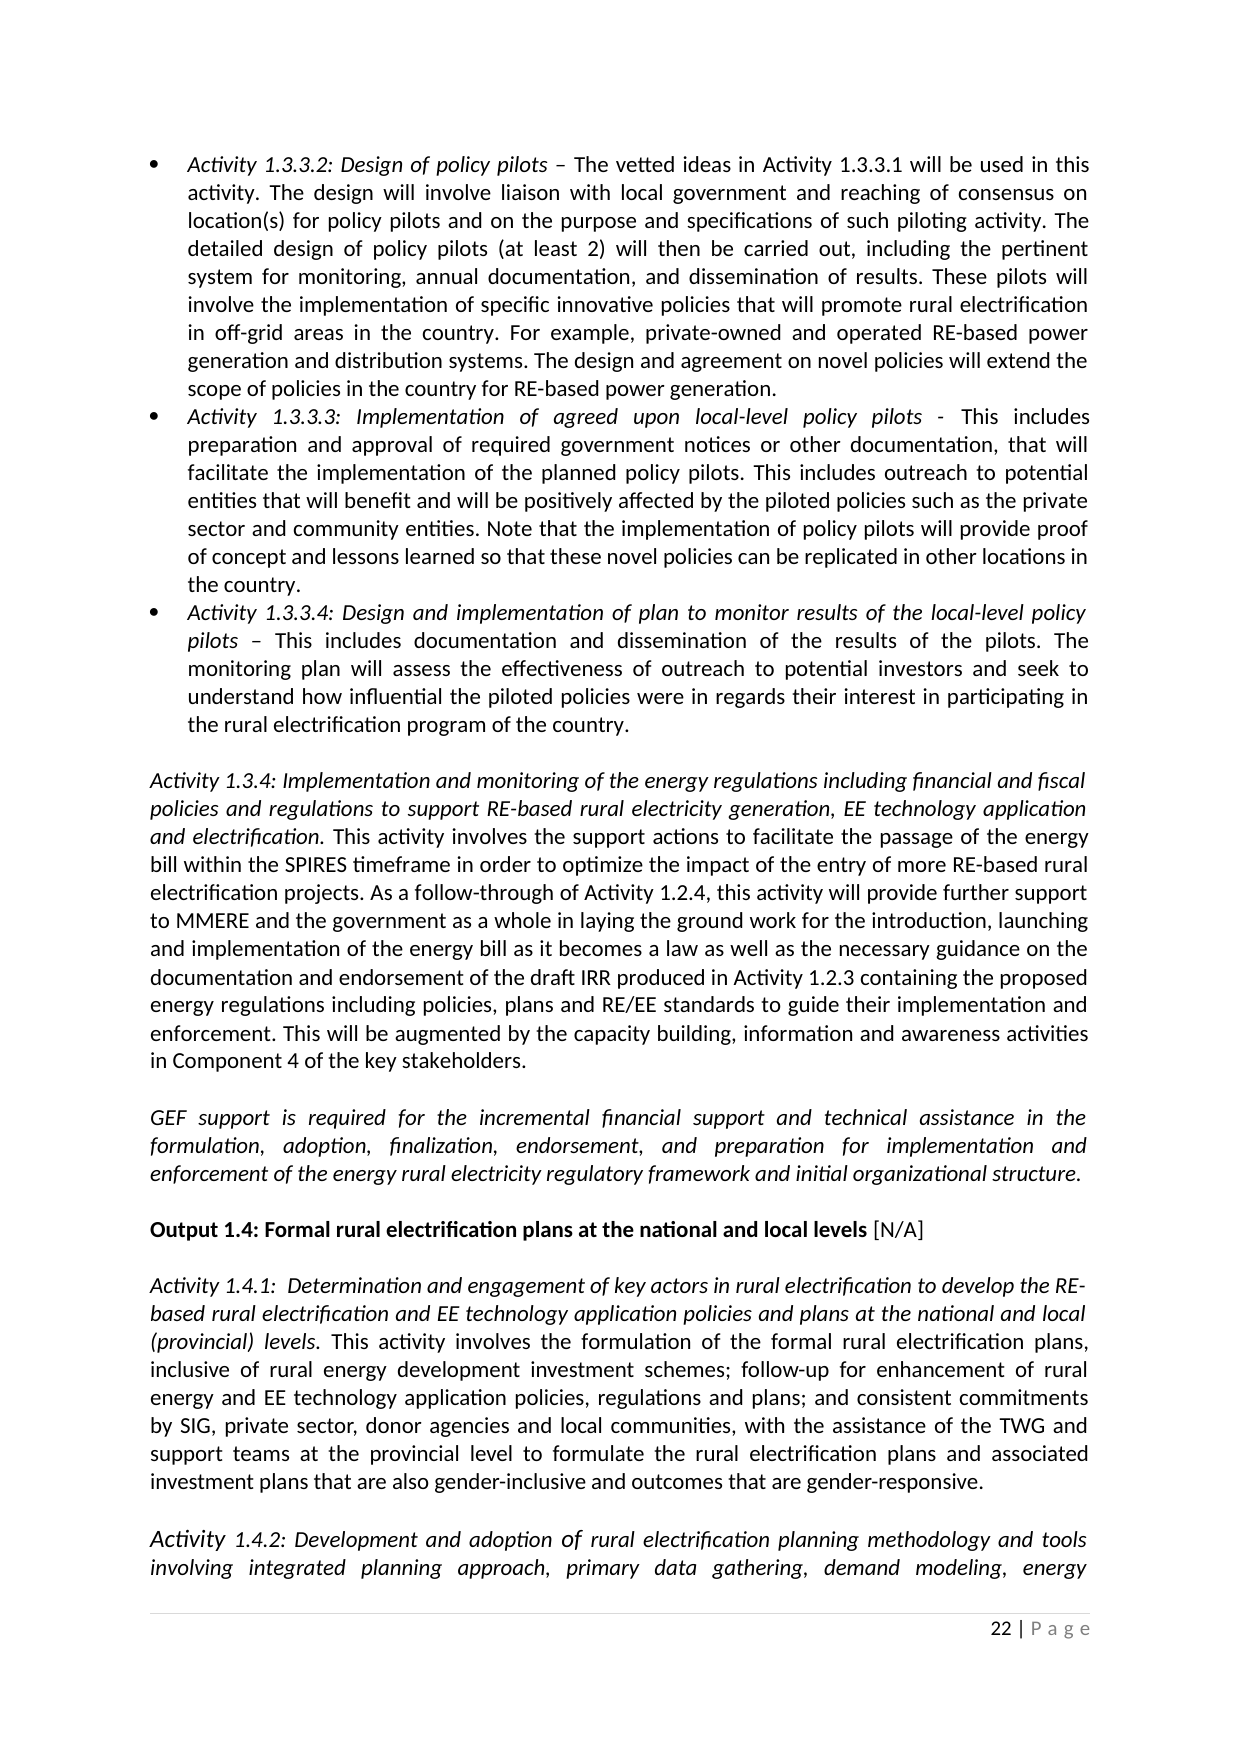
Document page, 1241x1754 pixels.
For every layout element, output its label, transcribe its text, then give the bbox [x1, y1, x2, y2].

list Activity 1.3.3.2: Design of policy pilots – The vetted ideas in Activity 1.3.3.1 will be used in this activity. The design will involve liaison with local government and reaching of consensus on location(s) for policy pilots and on the purpose and specifications of such piloting activity. The detailed design of policy pilots (at least 2) will then be carried out, including the pertinent system for monitoring, annual documentation, and dissemination of results. These pilots will involve the implementation of specific innovative policies that will promote rural electrification in off-grid areas in the country. For example, private-owned and operated RE-based power generation and distribution systems. The design and agreement on novel policies will extend the scope of policies in the country for RE-based power generation. [150, 150, 1090, 402]
list Activity 1.3.3.3: Implementation of agreed upon local-level policy pilots - This includes preparation and approval of required government notices or other documentation, that will facilitate the implementation of the planned policy pilots. This includes outreach to potential entities that will benefit and will be positively affected by the piloted policies such as the private sector and community entities. Note that the implementation of policy pilots will provide proof of concept and lessons learned so that these novel policies can be replicated in other locations in the country. [150, 402, 1090, 598]
text Output 1.4: Formal rural electrification plans at the national and local levels [N/A] [150, 1215, 1090, 1243]
list Activity 1.3.3.4: Design and implementation of plan to monitor results of the local-level policy pilots – This includes documentation and dissemination of the results of the pilots. The monitoring plan will assess the effectiveness of outreach to potential investors and seek to understand how influential the piloted policies were in regards their interest in participating in the rural electrification program of the country. [150, 598, 1090, 738]
text GEF support is required for the incremental financial support and technical assistance in the formulation, adoption, finalization, endorsement, and preparation for implementation and enforcement of the energy rural electricity regulatory framework and initial organizational structure. [150, 1103, 1090, 1187]
text Activity 1.3.4: Implementation and monitoring of the energy regulations including financial and fiscal policies and regulations to support RE-based rural electricity generation, EE technology application and electrification. This activity involves the support actions to facilitate the passage of the energy bill within the SPIRES timeframe in order to optimize the impact of the entry of more RE-based rural electrification projects. As a follow-through of Activity 1.2.4, this activity will provide further support to MMERE and the government as a whole in laying the ground work for the introduction, launching and implementation of the energy bill as it becomes a law as well as the necessary guidance on the documentation and endorsement of the draft IRR produced in Activity 1.2.3 containing the proposed energy regulations including policies, plans and RE/EE standards to guide their implementation and enforcement. This will be augmented by the capacity building, information and awareness activities in Component 4 of the key stakeholders. [150, 766, 1090, 1075]
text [150, 1523, 1090, 1582]
text Activity 1.4.1: Determination and engagement of key actors in rural electrification to develop the RE-based rural electrification and EE technology application policies and plans at the national and local (provincial) levels. This activity involves the formulation of the formal rural electrification plans, inclusive of rural energy development investment schemes; follow-up for enhancement of rural energy and EE technology application policies, regulations and plans; and consistent commitments by SIG, private sector, donor agencies and local communities, with the assistance of the TWG and support teams at the provincial level to formulate the rural electrification plans and associated investment plans that are also gender-inclusive and outcomes that are gender-responsive. [150, 1271, 1090, 1495]
